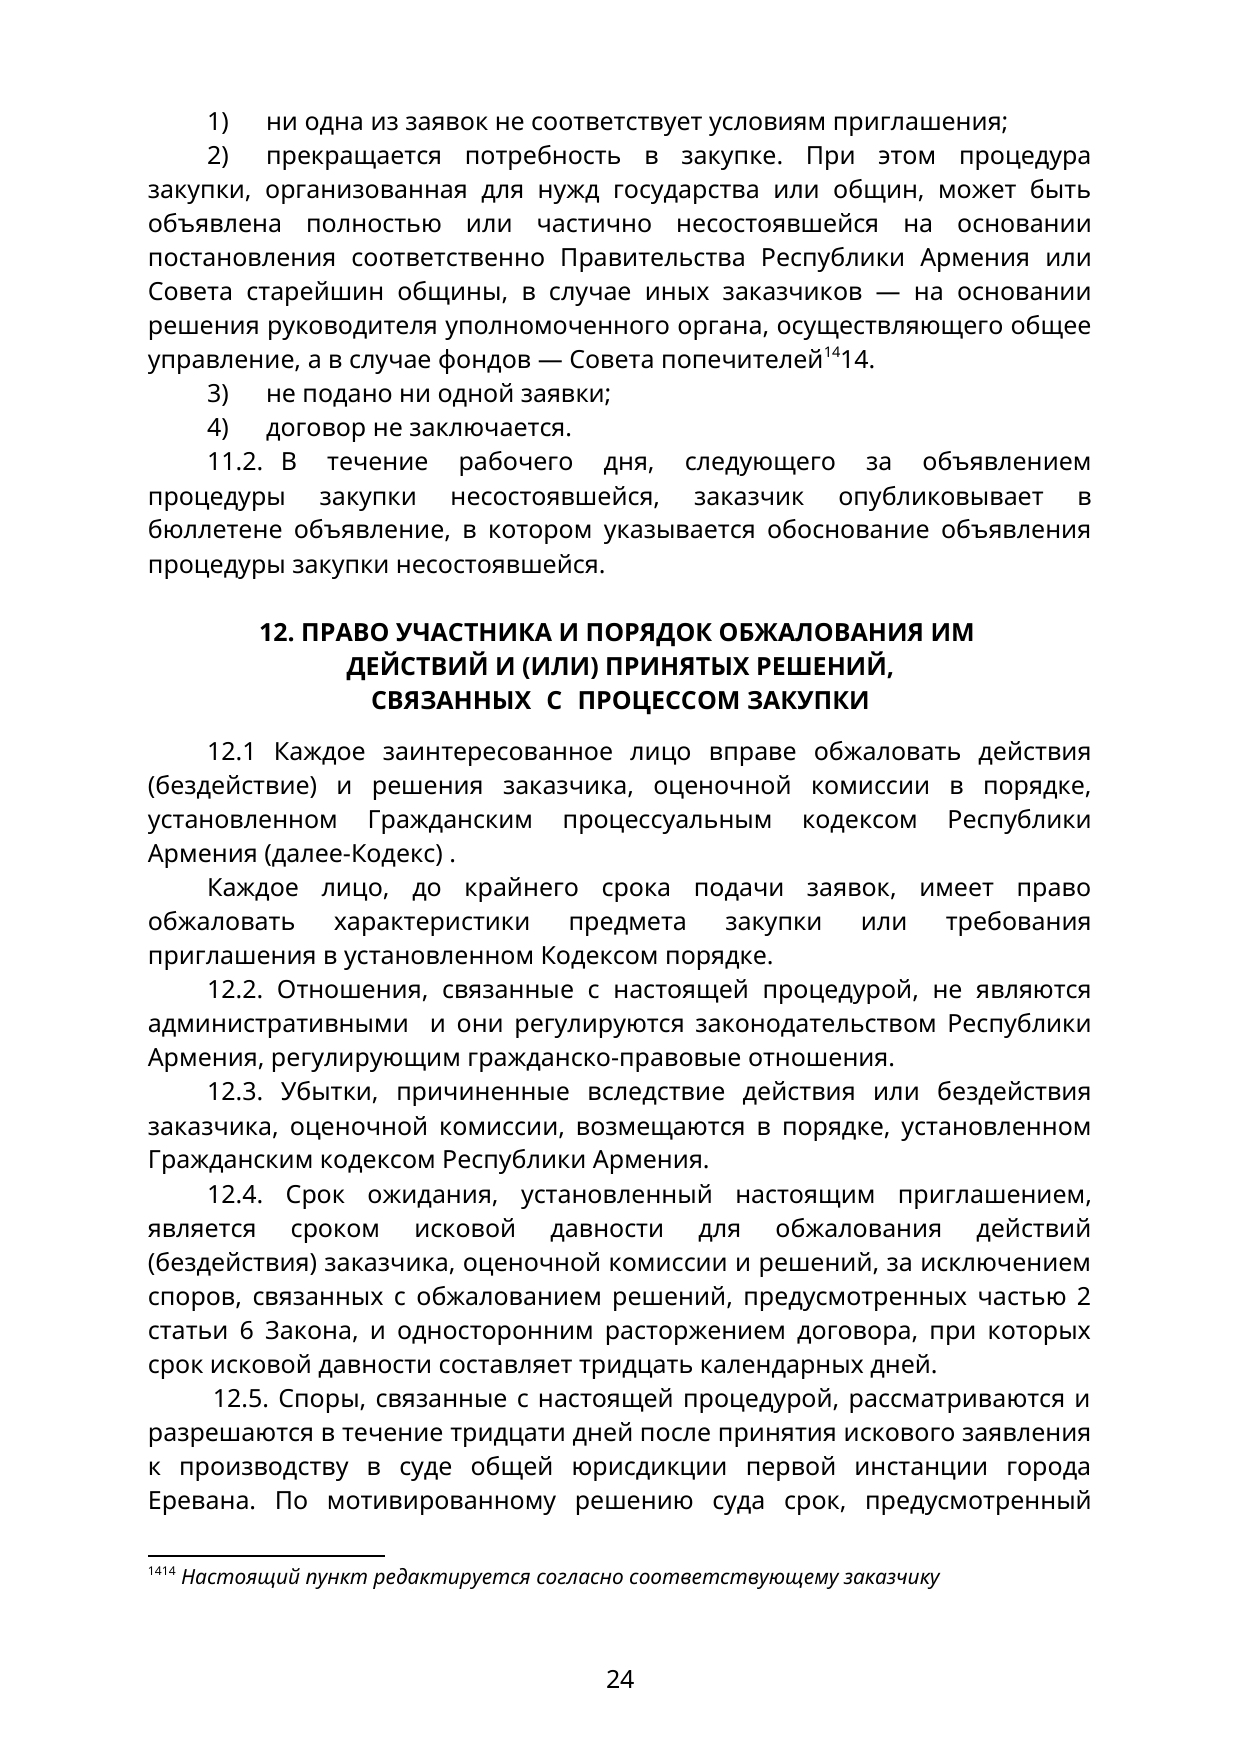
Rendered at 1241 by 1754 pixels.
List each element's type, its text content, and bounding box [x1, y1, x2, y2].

text 2) прекращается потребность в закупке. При этом процедура закупки, организованная для нужд государства или общин, может быть объявлена полностью или частично несостоявшейся на основании постановления соответственно Правительства Республики Армения или Совета старейшин общины, в случае иных заказчиков — на основании решения руководителя уполномоченного органа, осуществляющего общее управление, а в случае фондов — Совета попечителей14. [148, 137, 1092, 376]
text 12.3. Убытки, причиненные вследствие действия или бездействия заказчика, оценочной комиссии, возмещаются в порядке, установленном Гражданским кодексом Республики Армения. [148, 1074, 1092, 1176]
text 11.2. В течение рабочего дня, следующего за объявлением процедуры закупки несостоявшейся, заказчик опубликовывает в бюллетене объявление, в котором указывается обоснование объявления процедуры закупки несостоявшейся. [148, 444, 1092, 580]
text 12. ПРАВО УЧАСТНИКА И ПОРЯДОК ОБЖАЛОВАНИЯ ИМ ДЕЙСТВИЙ И (ИЛИ) ПРИНЯТЫХ РЕШЕНИЙ, СВЯЗАННЫХ С ПРОЦЕССОМ ЗАКУПКИ [207, 614, 1034, 717]
text 12.2. Отношения, связанные с настоящей процедурой, не являются административными и они регулируются законодательством Республики Армения, регулирующим гражданско-правовые отношения. [148, 972, 1092, 1074]
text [148, 1381, 1092, 1517]
text 12.4. Срок ожидания, установленный настоящим приглашением, является сроком исковой давности для обжалования действий (бездействия) заказчика, оценочной комиссии и решений, за исключением споров, связанных с обжалованием решений, предусмотренных частью 2 статьи 6 Закона, и односторонним расторжением договора, при которых срок исковой давности составляет тридцать календарных дней. [148, 1176, 1092, 1381]
text Каждое лицо, до крайнего срока подачи заявок, имеет право обжаловать характеристики предмета закупки или требования приглашения в установленном Кодексом порядке. [148, 870, 1092, 972]
text 1) ни одна из заявок не соответствует условиям приглашения; [148, 103, 1092, 137]
text 4) договор не заключается. [148, 410, 1092, 444]
text 3) не подано ни одной заявки; [148, 376, 1092, 410]
text 12.1 Каждое заинтересованное лицо вправе обжаловать действия (бездействие) и решения заказчика, оценочной комиссии в порядке, установленном Гражданским процессуальным кодексом Республики Армения (далее-Кодекс) . [148, 733, 1092, 870]
